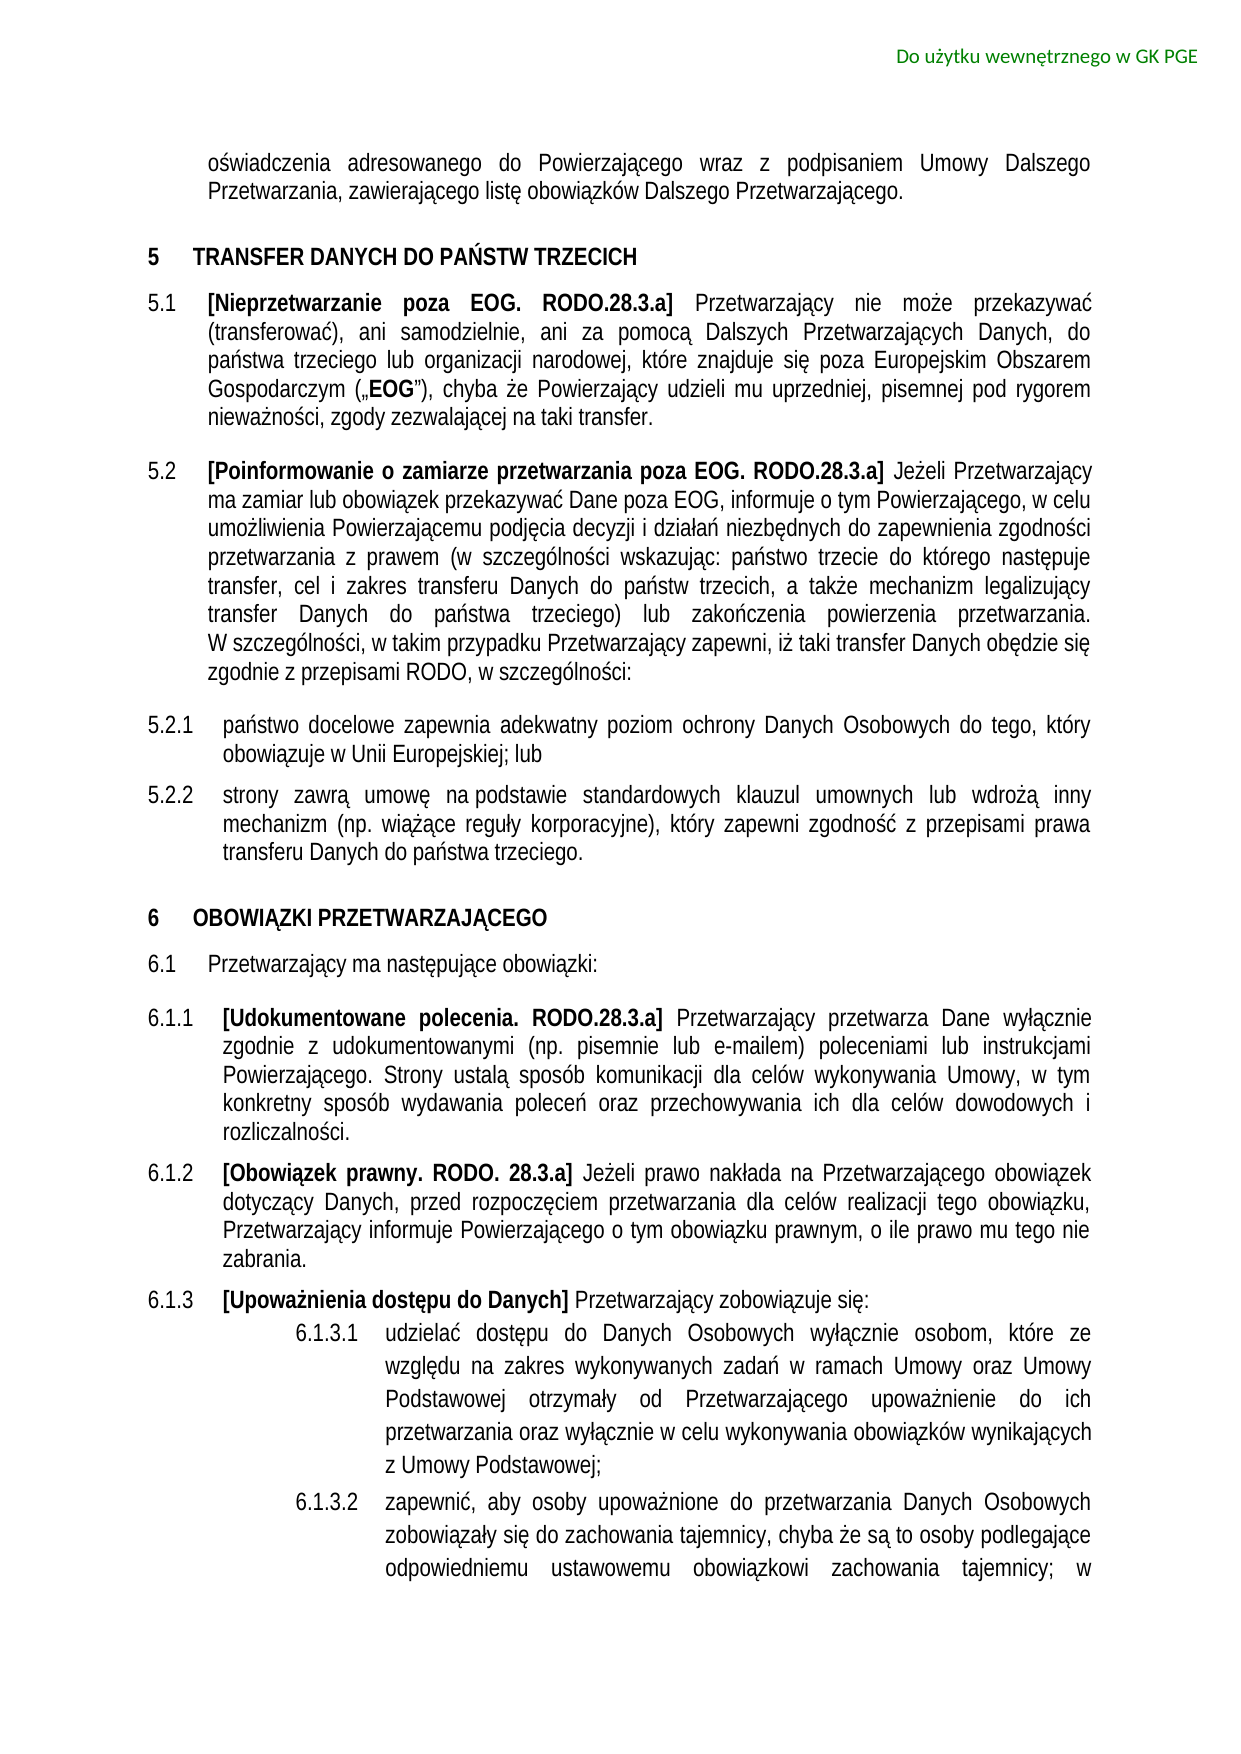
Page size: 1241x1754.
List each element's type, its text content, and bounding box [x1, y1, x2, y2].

subtitle [Upoważnienia dostępu do Danych] Przetwarzający zobowiązuje się: [148, 1285, 1093, 1314]
subtitle Przetwarzający ma następujące obowiązki: [148, 949, 1093, 977]
subtitle [Udokumentowane polecenia. RODO.28.3.a] Przetwarzający przetwarza Dane wyłącznie zgodnie z udokumentowanymi (np. pisemnie lub e-mailem) poleceniami lub instrukcjami Powierzającego. Strony ustalą sposób komunikacji dla celów wykonywania Umowy, w tym konkretny sposób wydawania poleceń oraz przechowywania ich dla celów dowodowych i rozliczalności. [148, 1002, 1093, 1146]
subtitle [Nieprzetwarzanie poza EOG. RODO.28.3.a] Przetwarzający nie może przekazywać (transferować), ani samodzielnie, ani za pomocą Dalszych Przetwarzających Danych, do państwa trzeciego lub organizacji narodowej, które znajduje się poza Europejskim Obszarem Gospodarczym („EOG”), chyba że Powierzający udzieli mu uprzedniej, pisemnej pod rygorem nieważności, zgody zezwalającej na taki transfer. [148, 288, 1093, 431]
subtitle Obowiązki Przetwarzającego [148, 903, 1093, 932]
subtitle [Poinformowanie o zamiarze przetwarzania poza EOG. RODO.28.3.a] Jeżeli Przetwarzający ma zamiar lub obowiązek przekazywać Dane poza EOG, informuje o tym Powierzającego, w celu umożliwienia Powierzającemu podjęcia decyzji i działań niezbędnych do zapewnienia zgodności przetwarzania z prawem (w szczególności wskazując: państwo trzecie do którego następuje transfer, cel i zakres transferu Danych do państw trzecich, a także mechanizm legalizujący transfer Danych do państwa trzeciego) lub zakończenia powierzenia przetwarzania. W szczególności, w takim przypadku Przetwarzający zapewni, iż taki transfer Danych obędzie się zgodnie z przepisami RODO, w szczególności: [148, 456, 1093, 685]
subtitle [295, 1487, 1093, 1581]
subtitle udzielać dostępu do Danych Osobowych wyłącznie osobom, które ze względu na zakres wykonywanych zadań w ramach Umowy oraz Umowy Podstawowej otrzymały od Przetwarzającego upoważnienie do ich przetwarzania oraz wyłącznie w celu wykonywania obowiązków wynikających z Umowy Podstawowej; [295, 1318, 1093, 1478]
subtitle Transfer danych do państw trzecich [148, 242, 1093, 271]
subtitle [Obowiązek prawny. RODO. 28.3.a] Jeżeli prawo nakłada na Przetwarzającego obowiązek dotyczący Danych, przed rozpoczęciem przetwarzania dla celów realizacji tego obowiązku, Przetwarzający informuje Powierzającego o tym obowiązku prawnym, o ile prawo mu tego nie zabrania. [148, 1158, 1093, 1273]
subtitle strony zawrą umowę na podstawie standardowych klauzul umownych lub wdrożą inny mechanizm (np. wiążące reguły korporacyjne), który zapewni zgodność z przepisami prawa transferu Danych do państwa trzeciego. [148, 780, 1093, 866]
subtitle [148, 148, 1093, 205]
subtitle państwo docelowe zapewnia adekwatny poziom ochrony Danych Osobowych do tego, który obowiązuje w Unii Europejskiej; lub [148, 710, 1093, 767]
